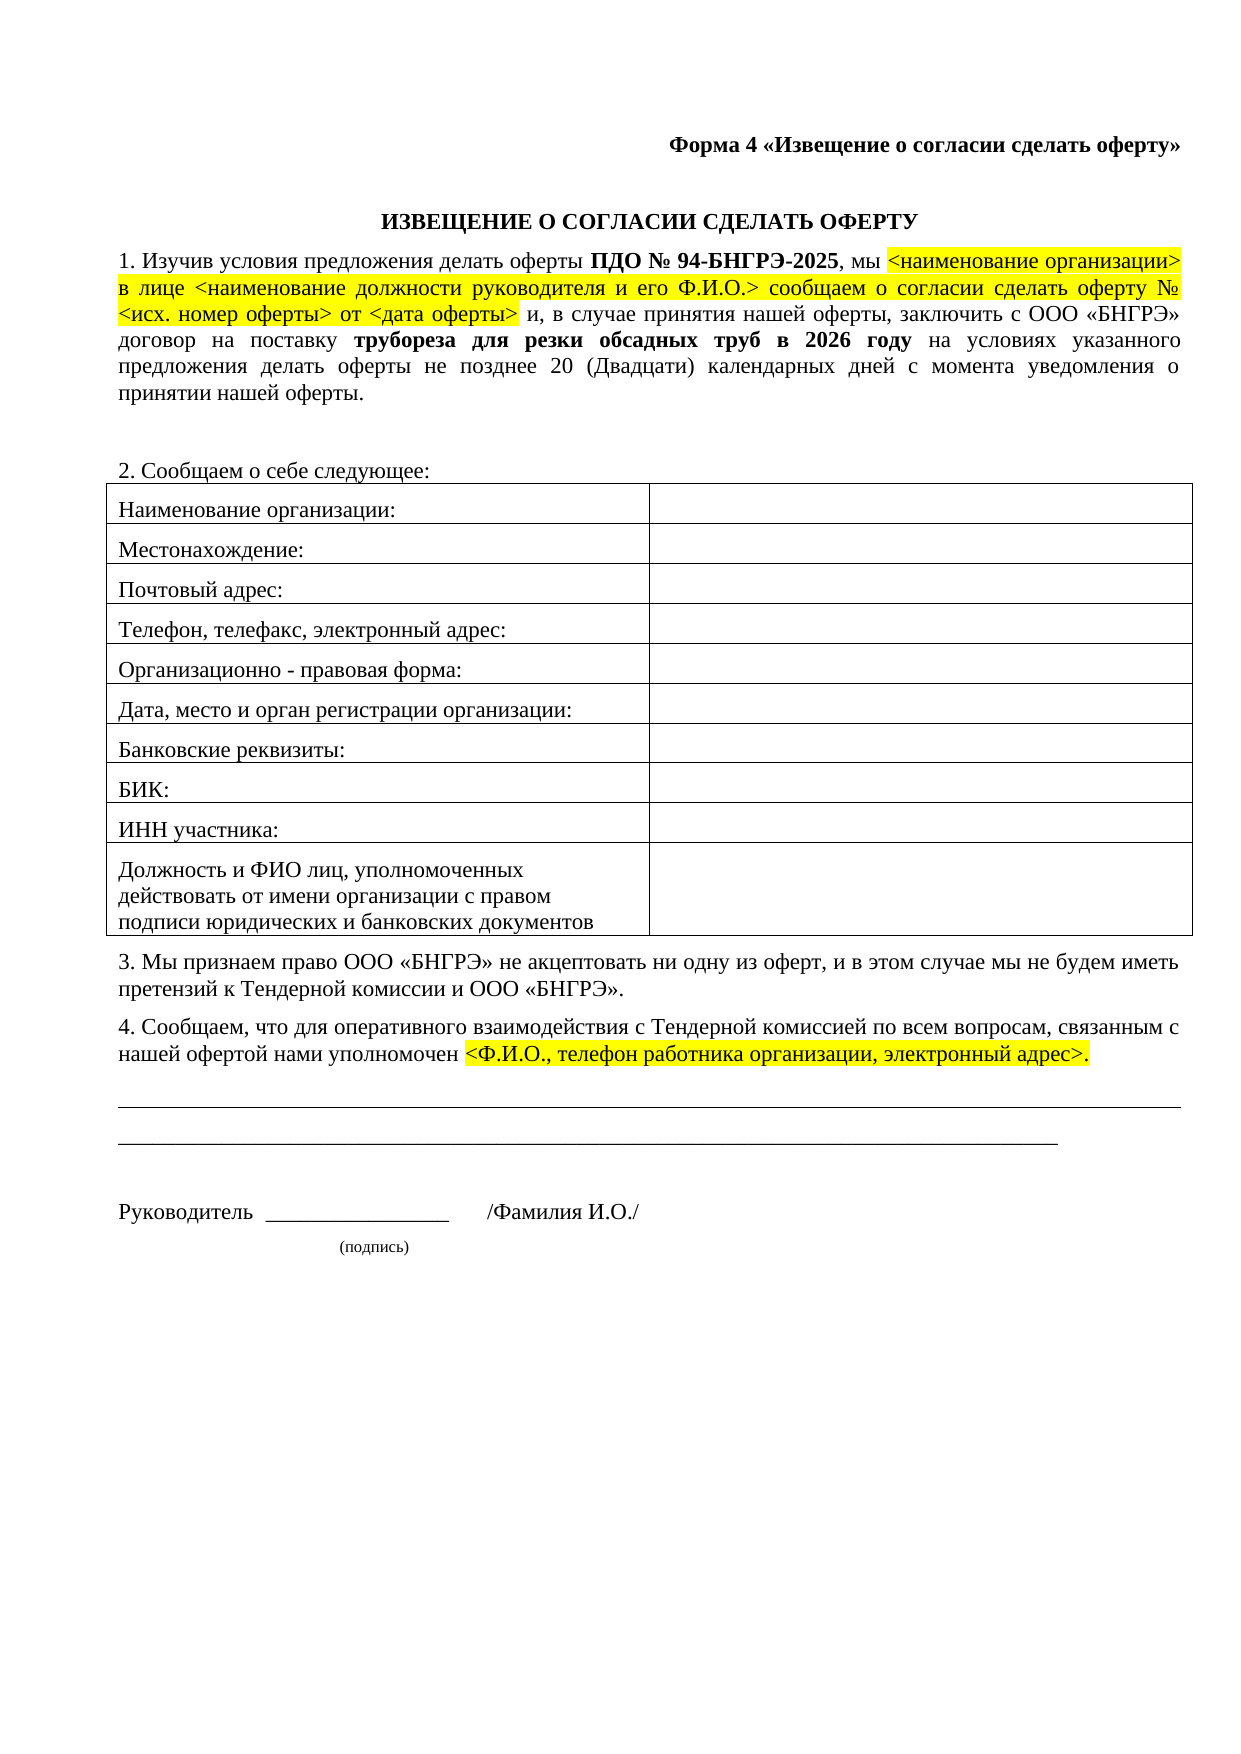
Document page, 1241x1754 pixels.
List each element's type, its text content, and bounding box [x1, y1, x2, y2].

text 1. Изучив условия предложения делать оферты ПДО № 94-БНГРЭ-2025, мы <наименование организации> в лице <наименование должности руководителя и его Ф.И.О.> сообщаем о согласии сделать оферту № <исх. номер оферты> от <дата оферты> и, в случае принятия нашей оферты, заключить с ООО «БНГРЭ» договор на поставку трубореза для резки обсадных труб в 2026 году на условиях указанного предложения делать оферты не позднее 20 (Двадцати) календарных дней с момента уведомления о принятии нашей оферты. [118, 300, 1181, 405]
table_cell [650, 524, 1192, 563]
text Руководитель ________________ /Фамилия И.О./ [118, 1198, 1181, 1225]
table_cell [650, 564, 1192, 603]
text 2. Сообщаем о себе следующее: [118, 457, 1181, 483]
table_header [650, 484, 1192, 523]
table_cell ИНН участника: [107, 803, 649, 842]
table_header Наименование организации: [107, 484, 649, 523]
table_cell Дата, место и орган регистрации организации: [107, 684, 649, 722]
text (подпись) [118, 1237, 1181, 1256]
table_cell [650, 604, 1192, 643]
table_cell Должность и ФИО лиц, уполномоченных действовать от имени организации с правом подписи юридических и банковских документов [107, 843, 649, 935]
table_cell Почтовый адрес: [107, 564, 649, 603]
table_cell Организационно - правовая форма: [107, 644, 649, 682]
table_cell БИК: [107, 763, 649, 802]
text ИЗВЕЩЕНИЕ О СОГЛАСИИ СДЕЛАТЬ ОФЕРТУ [118, 208, 1181, 235]
table_cell Банковские реквизиты: [107, 724, 649, 762]
text 4. Сообщаем, что для оперативного взаимодействия с Тендерной комиссией по всем вопросам, связанным с нашей офертой нами уполномочен <Ф.И.О., телефон работника организации, электронный адрес>. [118, 1013, 1181, 1066]
table_cell [650, 684, 1192, 722]
text Форма 4 «Извещение о согласии сделать оферту» [118, 131, 1181, 157]
table_cell [650, 843, 1192, 935]
text __________________________________________________________________________________ [118, 1121, 1181, 1147]
table_cell [650, 803, 1192, 842]
table_cell [650, 644, 1192, 682]
text 3. Мы признаем право ООО «БНГРЭ» не акцептовать ни одну из оферт, и в этом случае мы не будем иметь претензий к Тендерной комиссии и ООО «БНГРЭ». [118, 948, 1181, 1001]
table_cell [650, 763, 1192, 802]
table_cell Телефон, телефакс, электронный адрес: [107, 604, 649, 643]
table_cell [650, 724, 1192, 762]
table_cell Местонахождение: [107, 524, 649, 563]
